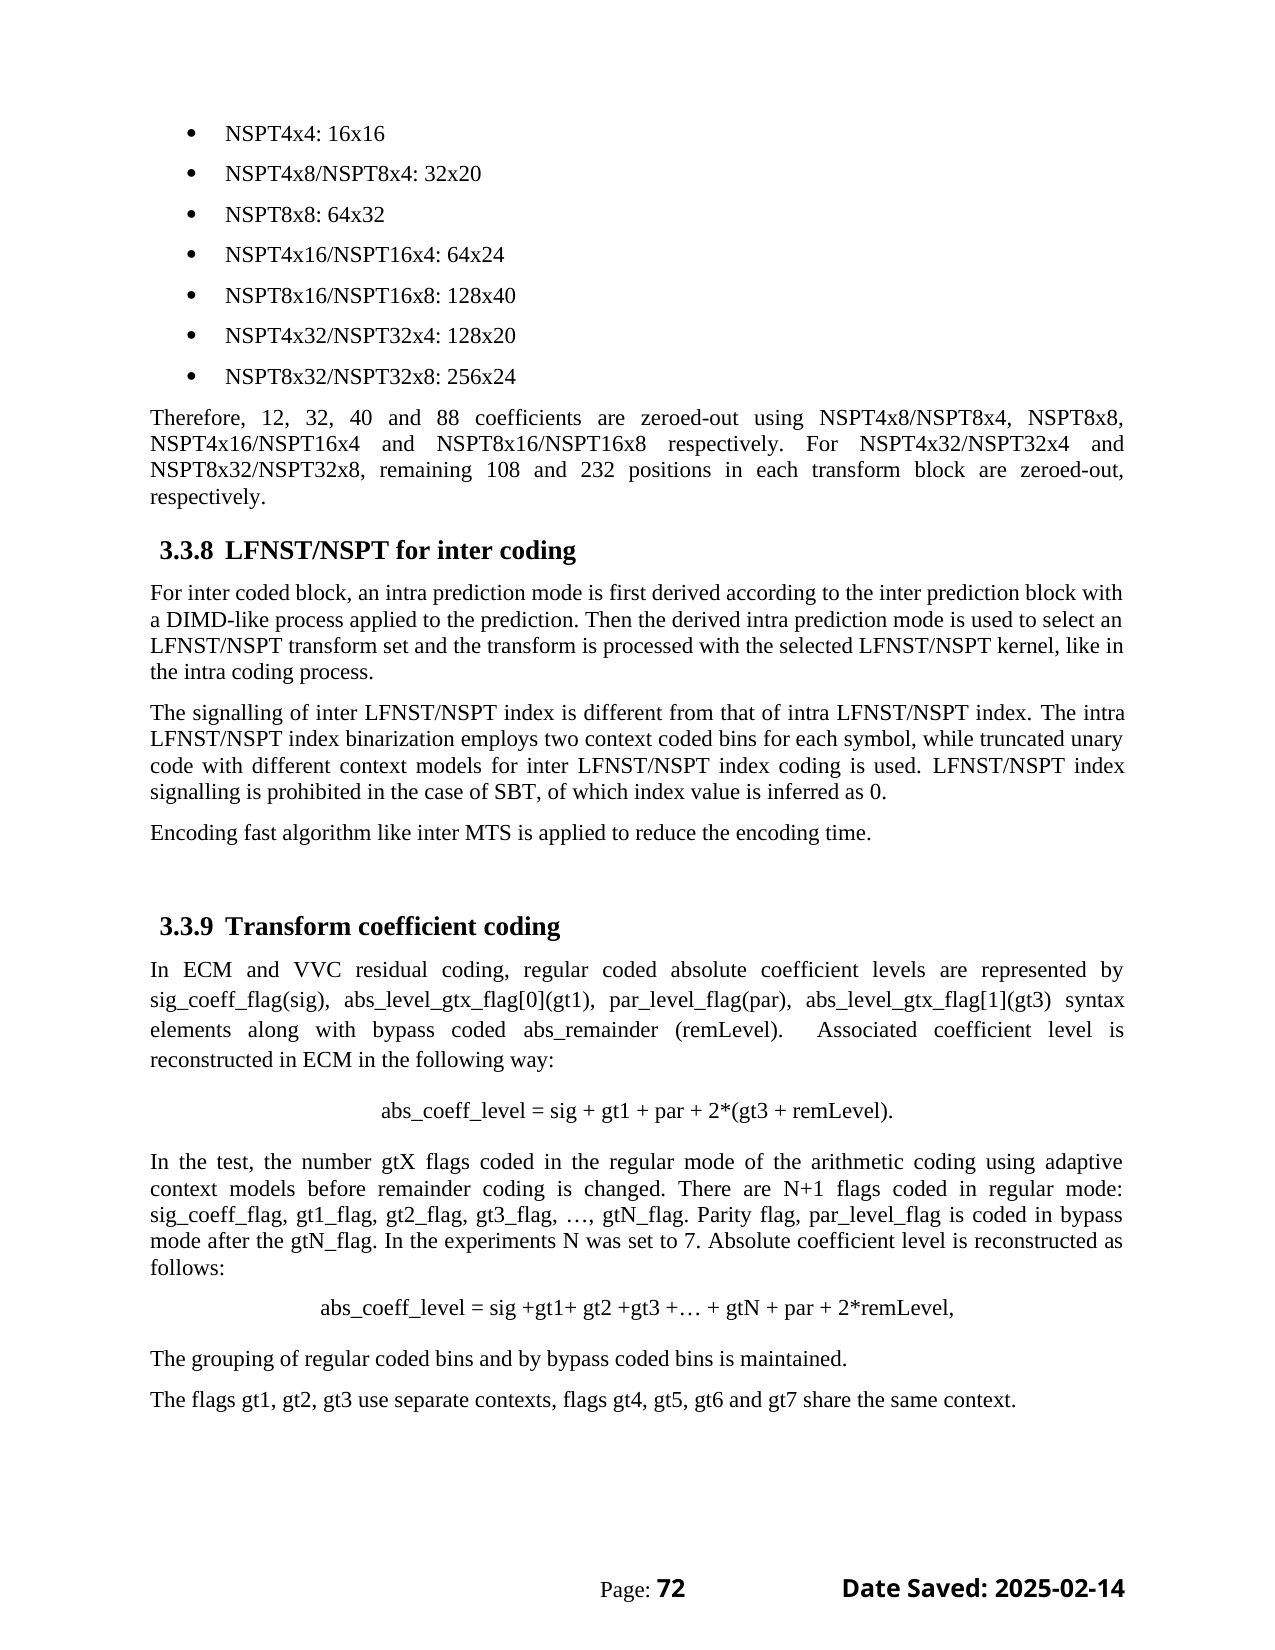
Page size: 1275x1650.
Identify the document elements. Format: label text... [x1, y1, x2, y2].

text In the test, the number gtX flags coded in the regular mode of the arithmetic coding using adaptive context models before remainder coding is changed. There are N+1 flags coded in regular mode: sig_coeff_flag, gt1_flag, gt2_flag, gt3_flag, …, gtN_flag. Parity flag, par_level_flag is coded in bypass mode after the gtN_flag. In the experiments N was set to 7. Absolute coefficient level is reconstructed as follows: [150, 1148, 1125, 1280]
text abs_coeff_level = sig + gt1 + par + 2*(gt3 + remLevel). [150, 1097, 1125, 1124]
text abs_coeff_level = sig +gt1+ gt2 +gt3 +… + gtN + par + 2*remLevel, [150, 1294, 1125, 1321]
text The grouping of regular coded bins and by bypass coded bins is maintained. [150, 1345, 1125, 1372]
text The flags gt1, gt2, gt3 use separate contexts, flags gt4, gt5, gt6 and gt7 share the same context. [150, 1386, 1125, 1412]
subtitle Transform coefficient coding [159, 910, 1125, 942]
subtitle LFNST/NSPT for inter coding [159, 534, 1125, 565]
text For inter coded block, an intra prediction mode is first derived according to the inter prediction block with a DIMD-like process applied to the prediction. Then the derived intra prediction mode is used to select an LFNST/NSPT transform set and the transform is processed with the selected LFNST/NSPT kernel, like in the intra coding process. [150, 579, 1125, 685]
list NSPT8x8: 64x32 [187, 201, 1125, 227]
list NSPT4x32/NSPT32x4: 128x20 [187, 323, 1125, 349]
list NSPT4x4: 16x16 [187, 120, 1125, 146]
text Encoding fast algorithm like inter MTS is applied to reduce the encoding time. [150, 818, 1125, 845]
list NSPT8x32/NSPT32x8: 256x24 [187, 363, 1125, 389]
list NSPT4x16/NSPT16x4: 64x24 [187, 242, 1125, 268]
list NSPT8x16/NSPT16x8: 128x40 [187, 282, 1125, 308]
text Therefore, 12, 32, 40 and 88 coefficients are zeroed-out using NSPT4x8/NSPT8x4, NSPT8x8, NSPT4x16/NSPT16x4 and NSPT8x16/NSPT16x8 respectively. For NSPT4x32/NSPT32x4 and NSPT8x32/NSPT32x8, remaining 108 and 232 positions in each transform block are zeroed-out, respectively. [150, 404, 1125, 509]
text The signalling of inter LFNST/NSPT index is different from that of intra LFNST/NSPT index. The intra LFNST/NSPT index binarization employs two context coded bins for each symbol, while truncated unary code with different context models for inter LFNST/NSPT index coding is used. LFNST/NSPT index signalling is prohibited in the case of SBT, of which index value is inferred as 0. [150, 699, 1125, 804]
text In ECM and VVC residual coding, regular coded absolute coefficient levels are represented by sig_coeff_flag(sig), abs_level_gtx_flag[0](gt1), par_level_flag(par), abs_level_gtx_flag[1](gt3) syntax elements along with bypass coded abs_remainder (remLevel). Associated coefficient level is reconstructed in ECM in the following way: [150, 956, 1125, 1073]
list NSPT4x8/NSPT8x4: 32x20 [187, 161, 1125, 187]
